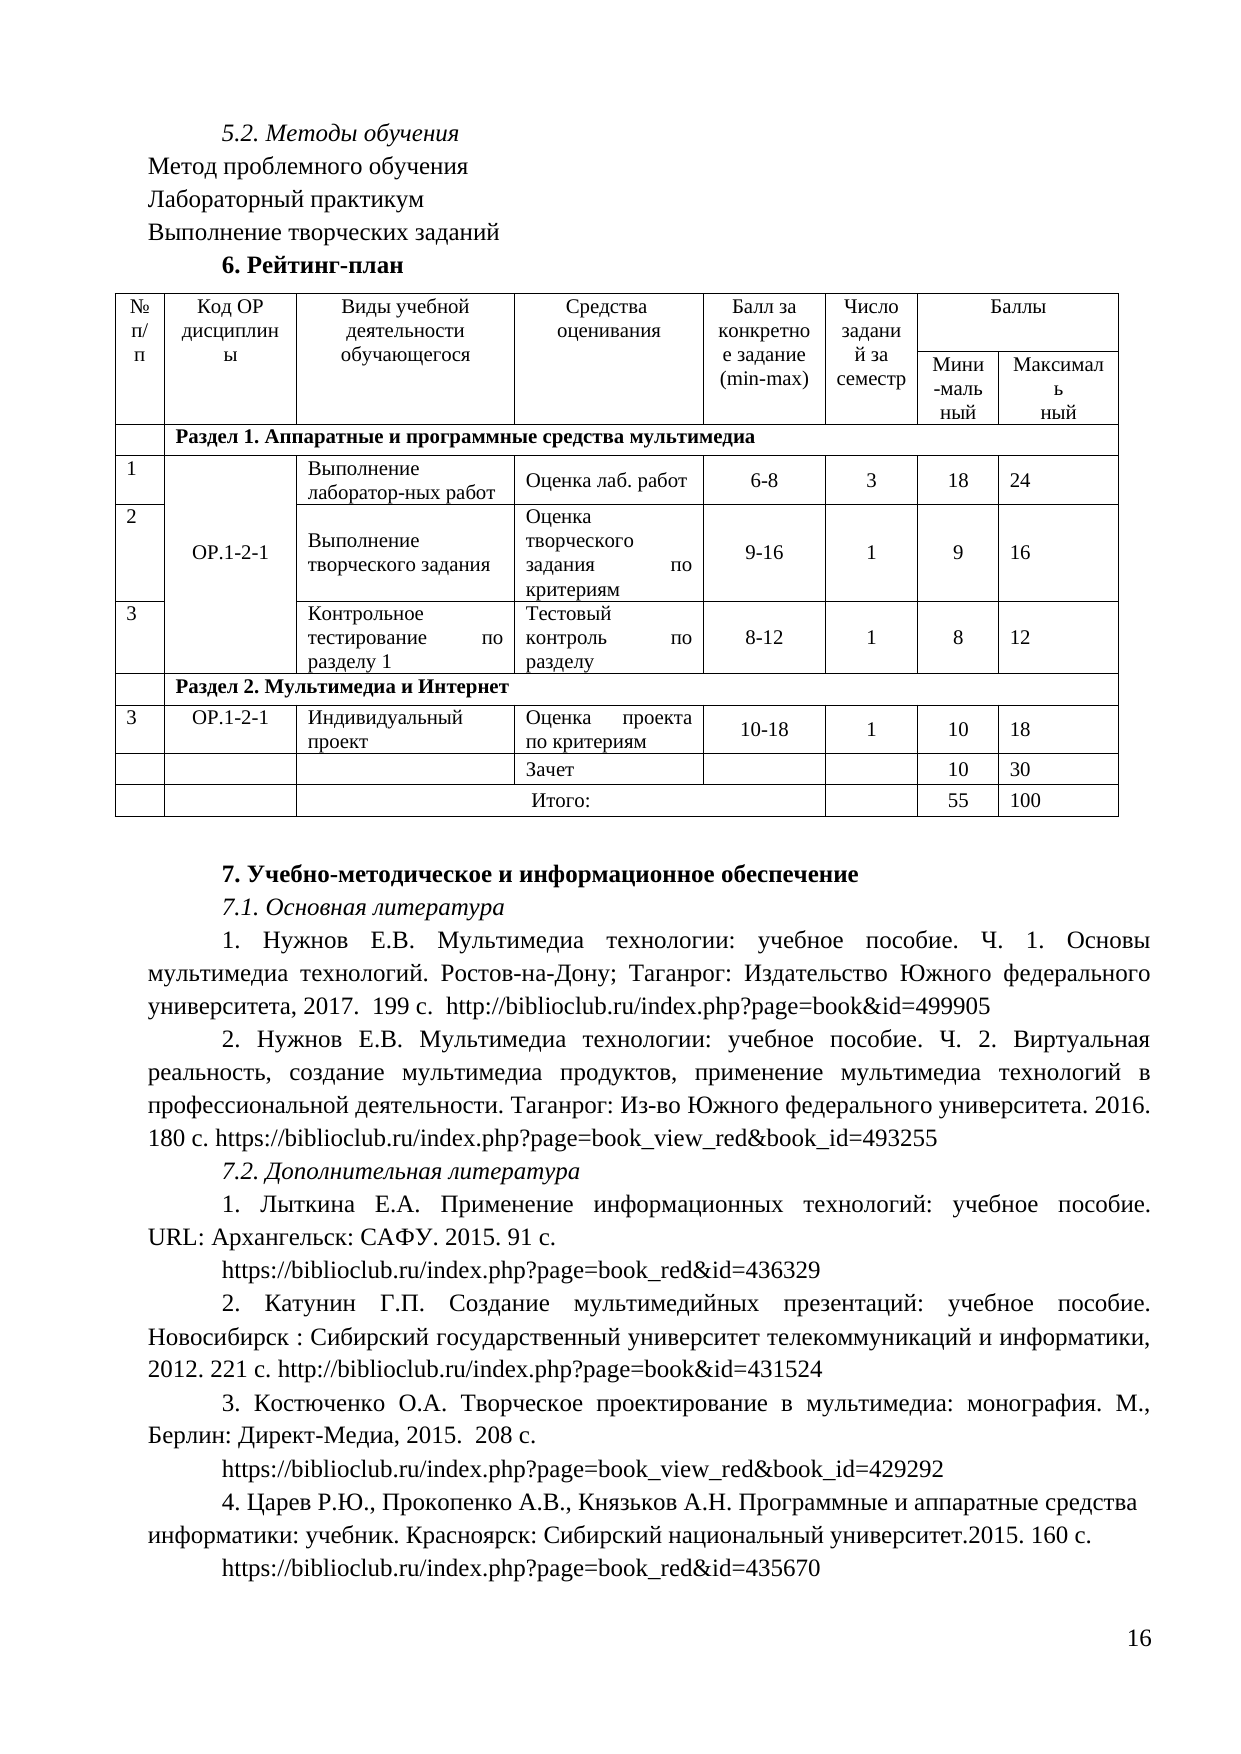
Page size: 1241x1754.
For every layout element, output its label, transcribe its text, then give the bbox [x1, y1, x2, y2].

table_cell 9 [918, 505, 998, 601]
text 1. Лыткина Е.А. Применение информационных технологий: учебное пособие. URL: Архангельск: САФУ. 2015. 91 с. [148, 1189, 1152, 1251]
table_cell 18 [999, 706, 1118, 753]
table_cell 1 [826, 706, 917, 753]
table_header Средства оценивания [515, 294, 703, 424]
table_cell Контрольное тестирование по разделу 1 [297, 602, 514, 673]
table_cell [297, 754, 514, 784]
table_cell 2 [116, 505, 164, 601]
table_cell 100 [999, 785, 1118, 816]
table_cell [116, 425, 164, 455]
text Метод проблемного обучения [148, 151, 1152, 180]
table_cell 3 [116, 602, 164, 673]
text 7.2. Дополнительная литература [148, 1156, 1152, 1185]
table_cell 6-8 [704, 456, 825, 504]
table_header Код ОР дисциплины [165, 294, 296, 424]
text 1. Нужнов Е.В. Мультимедиа технологии: учебное пособие. Ч. 1. Основы мультимедиа технологий. Ростов-на-Дону; Таганрог: Издательство Южного федерального университета, 2017. 199 с. http://biblioclub.ru/index.php?page=book&id=499905 [148, 925, 1152, 1020]
table_cell 1 [826, 602, 917, 673]
table_cell [116, 754, 164, 784]
table_cell Тестовый контроль по разделу [515, 602, 703, 673]
text Лабораторный практикум [148, 184, 1152, 213]
table_cell Раздел 2. Мультимедиа и Интернет [165, 674, 1118, 704]
table_cell 3 [116, 706, 164, 753]
table_cell [165, 785, 296, 816]
table_cell ОР.1-2-1 [165, 706, 296, 753]
table_header № п/п [116, 294, 164, 424]
table_cell 30 [999, 754, 1118, 784]
table_cell 10 [918, 706, 998, 753]
text Выполнение творческих заданий [148, 217, 1152, 246]
table_cell 1 [116, 456, 164, 504]
table_header Баллы [918, 294, 1118, 351]
text https://biblioclub.ru/index.php?page=book_view_red&book_id=429292 [148, 1454, 1152, 1482]
table_cell 24 [999, 456, 1118, 504]
table_cell 55 [918, 785, 998, 816]
table_cell Оценка творческого задания по критериям [515, 505, 703, 601]
table_cell 10 [918, 754, 998, 784]
table_cell 16 [999, 505, 1118, 601]
table_cell [826, 754, 917, 784]
table_cell Оценка лаб. работ [515, 456, 703, 504]
table_cell [165, 754, 296, 784]
table_cell Зачет [515, 754, 703, 784]
text 4. Царев Р.Ю., Прокопенко А.В., Князьков А.Н. Программные и аппаратные средства информатики: учебник. Красноярск: Сибирский национальный университет.2015. 160 с. [148, 1487, 1152, 1548]
table_cell 9-16 [704, 505, 825, 601]
text 3. Костюченко О.А. Творческое проектирование в мультимедиа: монография. М., Берлин: Директ-Медиа, 2015. 208 с. [148, 1388, 1152, 1449]
text https://biblioclub.ru/index.php?page=book_red&id=436329 [148, 1256, 1152, 1284]
table_cell 8 [918, 602, 998, 673]
text 7.1. Основная литература [148, 892, 1152, 921]
table_cell Мини-маль ный [918, 352, 998, 424]
table_cell 8-12 [704, 602, 825, 673]
text 2. Катунин Г.П. Создание мультимедийных презентаций: учебное пособие. Новосибирск : Сибирский государственный университет телекоммуникаций и информатики, 2012. 221 с. http://biblioclub.ru/index.php?page=book&id=431524 [148, 1288, 1152, 1383]
table_cell Выполнение лаборатор-ных работ [297, 456, 514, 504]
table_header Балл за конкретное задание (min-max) [704, 294, 825, 424]
table_cell [116, 785, 164, 816]
table_cell Максималь ный [999, 352, 1118, 424]
table_cell Итого: [297, 785, 825, 816]
text 5.2. Методы обучения [148, 118, 1152, 147]
text https://biblioclub.ru/index.php?page=book_red&id=435670 [148, 1553, 1152, 1581]
table_cell [116, 674, 164, 704]
table_cell 12 [999, 602, 1118, 673]
table_cell Индивидуальный проект [297, 706, 514, 753]
table_cell ОР.1-2-1 [165, 456, 296, 673]
table_cell [826, 785, 917, 816]
table_header Число заданий за семестр [826, 294, 917, 424]
table_cell 3 [826, 456, 917, 504]
text 6. Рейтинг-план [148, 250, 1152, 279]
table_cell 18 [918, 456, 998, 504]
text 2. Нужнов Е.В. Мультимедиа технологии: учебное пособие. Ч. 2. Виртуальная реальность, создание мультимедиа продуктов, применение мультимедиа технологий в профессиональной деятельности. Таганрог: Из-во Южного федерального университета. 2016. 180 с. https://biblioclub.ru/index.php?page=book_view_red&book_id=493255 [148, 1024, 1152, 1152]
table_cell 1 [826, 505, 917, 601]
table_cell Оценка проекта по критериям [515, 706, 703, 753]
table_cell 10-18 [704, 706, 825, 753]
text 7. Учебно-методическое и информационное обеспечение [148, 859, 1152, 888]
table_header Виды учебной деятельности обучающегося [297, 294, 514, 424]
table_cell [704, 754, 825, 784]
table_cell Раздел 1. Аппаратные и программные средства мультимедиа [165, 425, 1118, 455]
table_cell Выполнение творческого задания [297, 505, 514, 601]
